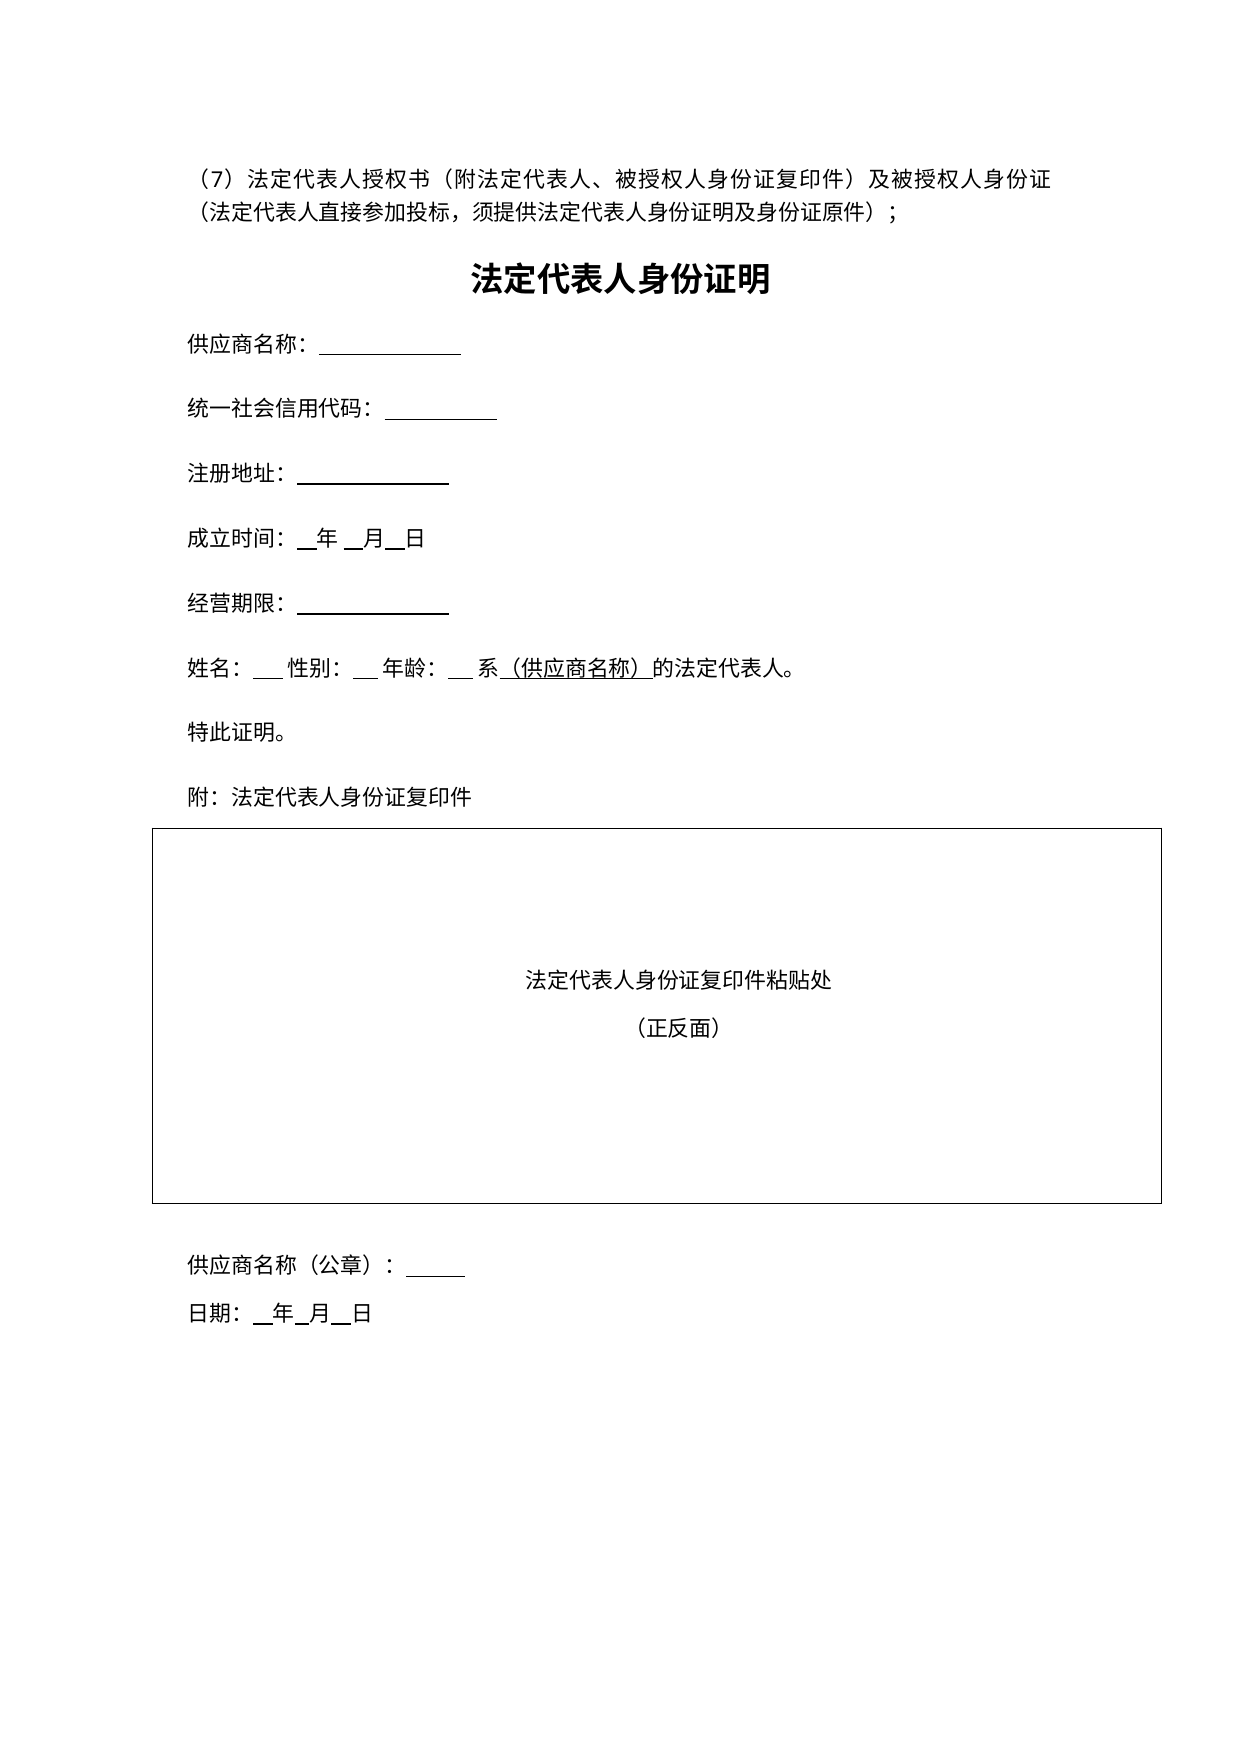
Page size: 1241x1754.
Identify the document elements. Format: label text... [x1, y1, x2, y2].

text 注册地址： [187, 456, 1053, 488]
text 特此证明。 [187, 715, 1053, 747]
text 供应商名称： [187, 327, 1053, 358]
text 供应商名称（公章）： [187, 1248, 1009, 1280]
text 附：法定代表人身份证复印件 [187, 780, 1053, 812]
table_header 法定代表人身份证复印件粘贴处 （正反面） [153, 829, 1161, 1203]
text 法定代表人身份证明 [187, 244, 1053, 309]
text 姓名： 性别： 年龄： 系（供应商名称）的法定代表人。 [187, 651, 1053, 682]
text （7）法定代表人授权书（附法定代表人、被授权人身份证复印件）及被授权人身份证（法定代表人直接参加投标，须提供法定代表人身份证明及身份证原件）； [187, 162, 1053, 227]
text 统一社会信用代码： [187, 391, 1053, 423]
text 日期： 年 月 日 [187, 1296, 1009, 1328]
text 成立时间： 年 月 日 [187, 521, 1053, 553]
text 经营期限： [187, 586, 1053, 617]
